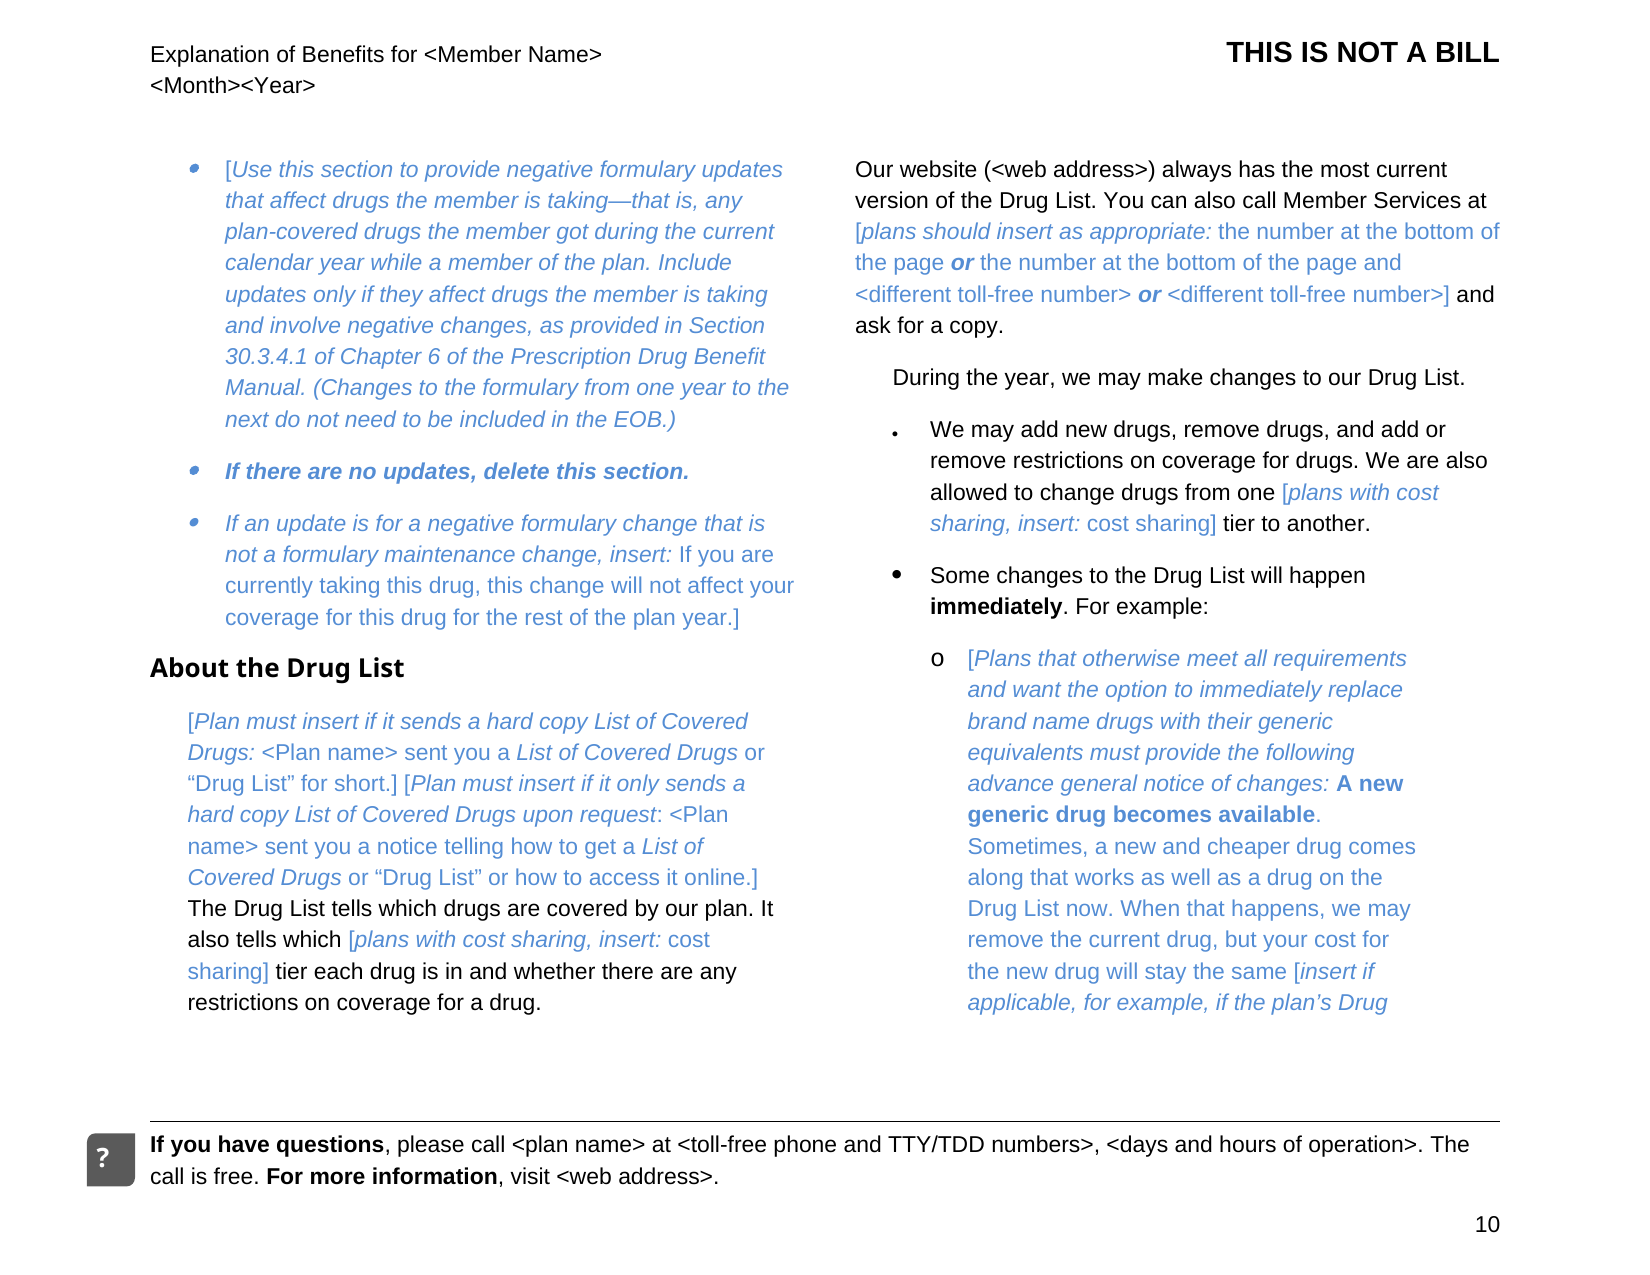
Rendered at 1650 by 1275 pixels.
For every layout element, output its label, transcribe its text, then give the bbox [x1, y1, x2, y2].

list If an update is for a negative formulary change that is not a formulary maintenance change, insert: If you are currently taking this drug, this change will not affect your coverage for this drug for the rest of the plan year.] [187, 506, 795, 631]
subtitle About the Drug List [150, 652, 795, 683]
list If there are no updates, delete this section. [187, 454, 795, 485]
text [Plan must insert if it sends a hard copy List of Covered Drugs: <Plan name> sent you a List of Covered Drugs or “Drug List” for short.] [Plan must insert if it only sends a hard copy List of Covered Drugs upon request: <Plan name> sent you a notice telling how to get a List of Covered Drugs or “Drug List” or how to access it online.] The Drug List tells which drugs are covered by our plan. It also tells which [plans with cost sharing, insert: cost sharing] tier each drug is in and whether there are any restrictions on coverage for a drug. [187, 704, 795, 1017]
text Our website (<web address>) always has the most current version of the Drug List. You can also call Member Services at [plans should insert as appropriate: the number at the bottom of the page or the number at the bottom of the page and <different toll-free number> or <different toll-free number>] and ask for a copy. [855, 152, 1500, 339]
text During the year, we may make changes to our Drug List. [892, 360, 1500, 392]
list We may add new drugs, remove drugs, and add or remove restrictions on coverage for drugs. We are also allowed to change drugs from one [plans with cost sharing, insert: cost sharing] tier to another. [892, 412, 1500, 537]
list [Use this section to provide negative formulary updates that affect drugs the member is taking—that is, any plan-covered drugs the member got during the current calendar year while a member of the plan. Include updates only if they affect drugs the member is taking and involve negative changes, as provided in Section 30.3.4.1 of Chapter 6 of the Prescription Drug Benefit Manual. (Changes to the formulary from one year to the next do not need to be included in the EOB.) [187, 152, 795, 433]
list Some changes to the Drug List will happen immediately. For example: [892, 558, 1500, 621]
